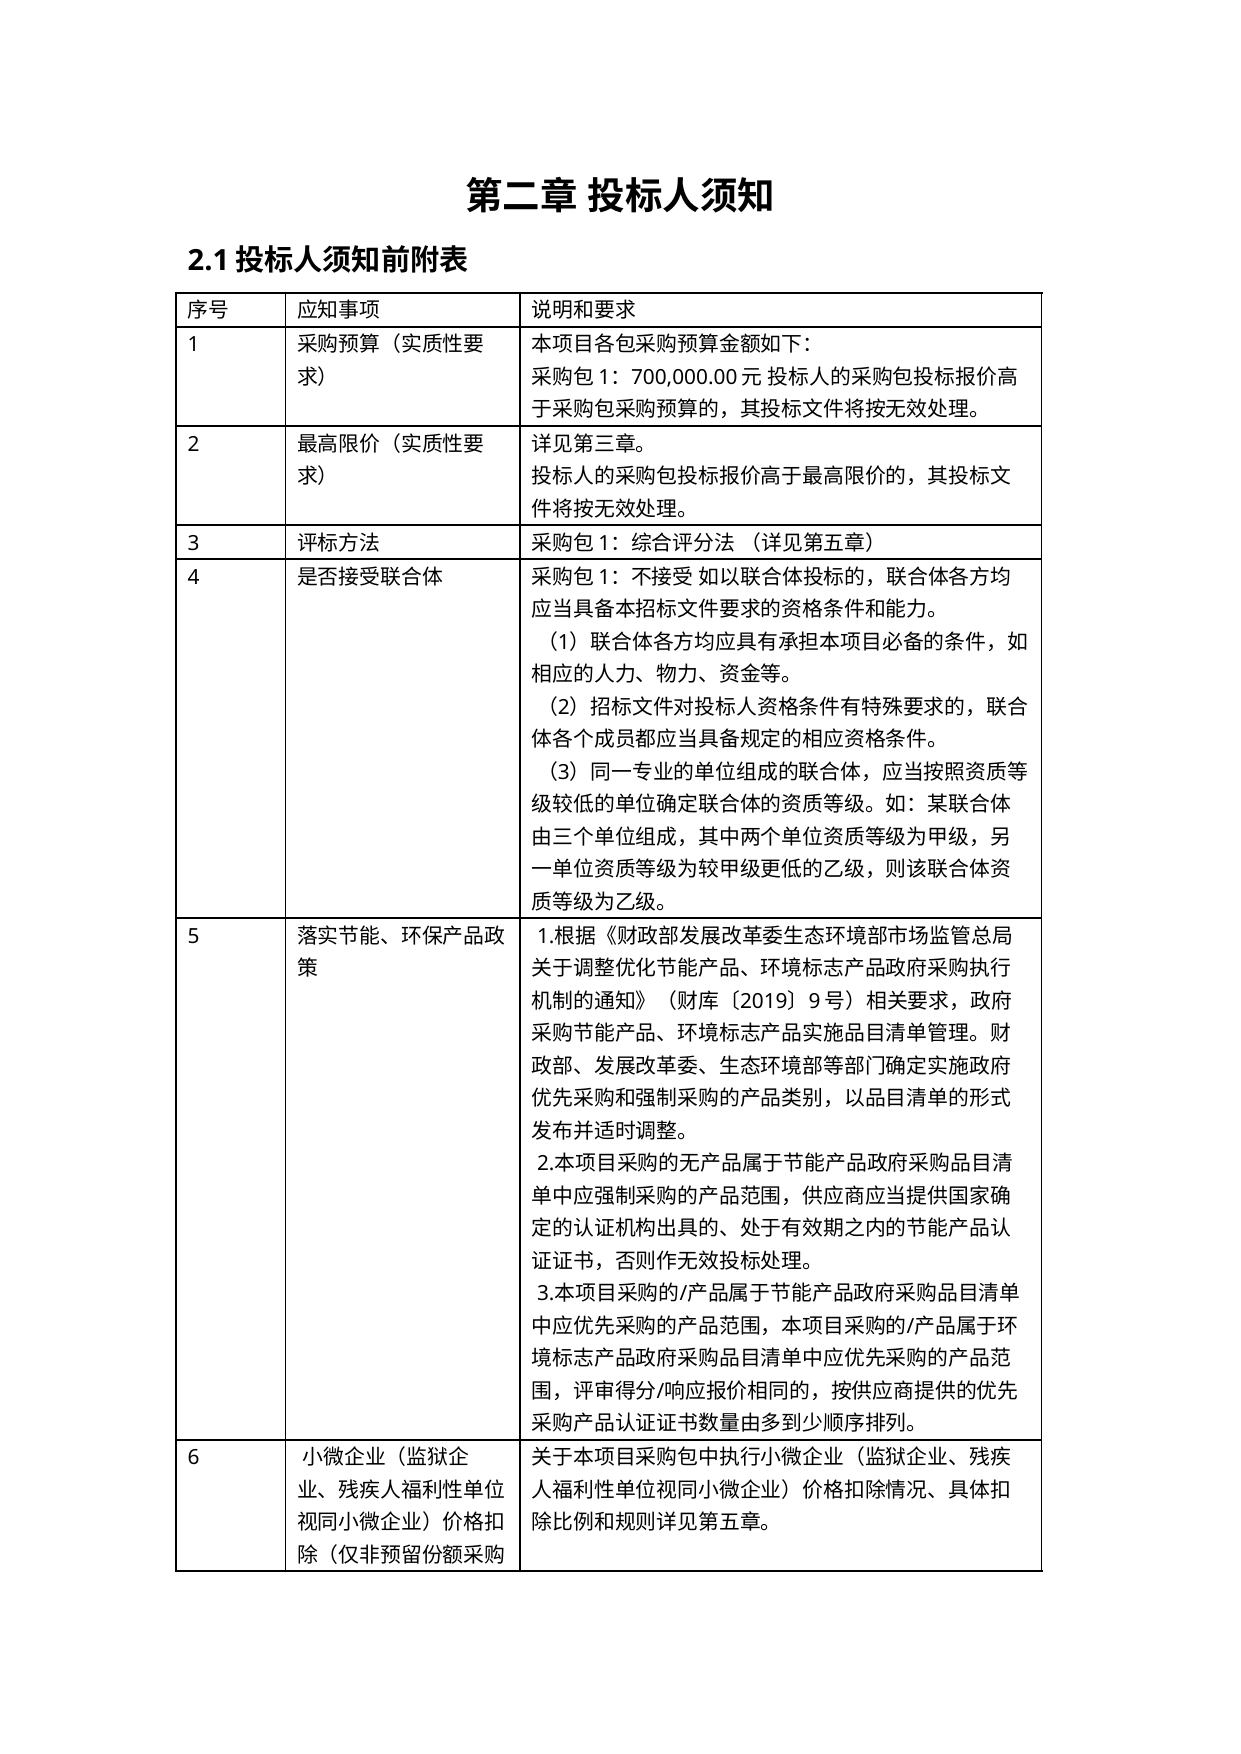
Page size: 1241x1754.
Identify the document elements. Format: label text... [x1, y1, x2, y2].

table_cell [286, 1441, 519, 1570]
table_cell 落实节能、环保产品政策 [286, 919, 519, 1439]
table_cell 是否接受联合体 [286, 560, 519, 917]
table_cell 详见第三章。 投标人的采购包投标报价高于最高限价的，其投标文件将按无效处理。 [521, 427, 1041, 524]
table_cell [521, 1441, 1041, 1570]
table_cell 采购包1：综合评分法 （详见第五章） [521, 526, 1041, 558]
table_cell 采购预算（实质性要求） [286, 328, 519, 425]
table_cell 6 [177, 1441, 285, 1570]
table_cell 2 [177, 427, 285, 524]
table_header 说明和要求 [521, 294, 1041, 326]
table_header 应知事项 [286, 294, 519, 326]
table_cell 5 [177, 919, 285, 1439]
table_cell 1.根据《财政部发展改革委生态环境部市场监管总局关于调整优化节能产品、环境标志产品政府采购执行机制的通知》（财库〔2019〕9号）相关要求，政府采购节能产品、环境标志产品实施品目清单管理。财政部、发展改革委、生态环境部等部门确定实施政府优先采购和强制采购的产品类别，以品目清单的形式发布并适时调整。 2.本项目采购的无产品属于节能产品政府采购品目清单中应强制采购的产品范围，供应商应当提供国家确定的认证机构出具的、处于有效期之内的节能产品认证证书，否则作无效投标处理。 3.本项目采购的/产品属于节能产品政府采购品目清单中应优先采购的产品范围，本项目采购的/产品属于环境标志产品政府采购品目清单中应优先采购的产品范围，评审得分/响应报价相同的，按供应商提供的优先采购产品认证证书数量由多到少顺序排列。 [521, 919, 1041, 1439]
text 第二章 投标人须知 [187, 162, 1053, 227]
table_cell 最高限价（实质性要求） [286, 427, 519, 524]
table_cell 1 [177, 328, 285, 425]
table_header 序号 [177, 294, 285, 326]
table_cell 4 [177, 560, 285, 917]
table_cell 本项目各包采购预算金额如下： 采购包1：700,000.00元 投标人的采购包投标报价高于采购包采购预算的，其投标文件将按无效处理。 [521, 328, 1041, 425]
text 2.1投标人须知前附表 [187, 227, 1053, 292]
table_cell 采购包1：不接受 如以联合体投标的，联合体各方均应当具备本招标文件要求的资格条件和能力。 （1）联合体各方均应具有承担本项目必备的条件，如相应的人力、物力、资金等。 （2）招标文件对投标人资格条件有特殊要求的，联合体各个成员都应当具备规定的相应资格条件。 （3）同一专业的单位组成的联合体，应当按照资质等级较低的单位确定联合体的资质等级。如：某联合体由三个单位组成，其中两个单位资质等级为甲级，另一单位资质等级为较甲级更低的乙级，则该联合体资质等级为乙级。 [521, 560, 1041, 917]
table_cell 评标方法 [286, 526, 519, 558]
table_cell 3 [177, 526, 285, 558]
